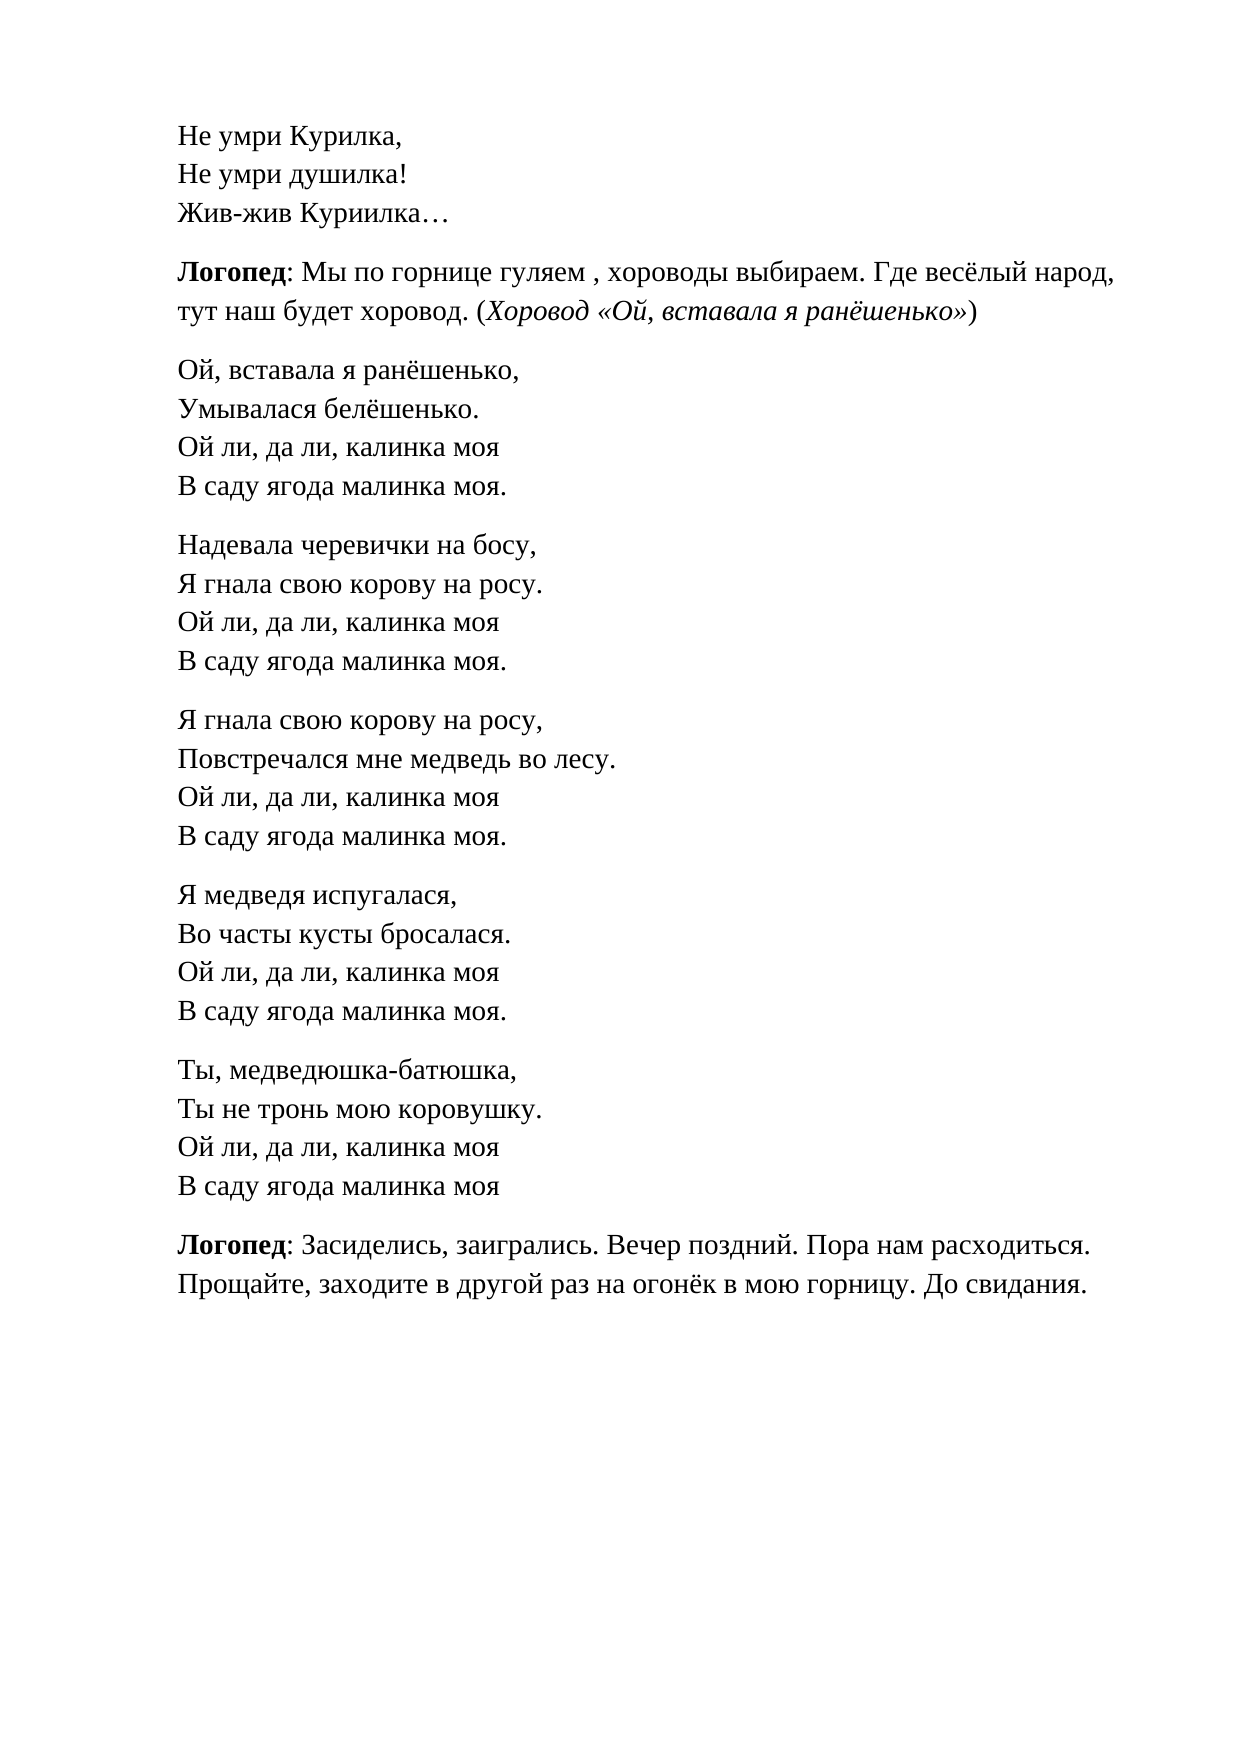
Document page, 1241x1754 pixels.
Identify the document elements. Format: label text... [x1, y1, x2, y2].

text Логопед: Мы по горнице гуляем , хороводы выбираем. Где весёлый народ, тут наш будет хоровод. (Хоровод «Ой, вставала я ранёшенько») [177, 254, 1152, 327]
text В саду ягода малинка моя. [177, 643, 1152, 677]
text Ой ли, да ли, калинка моя [177, 954, 1152, 988]
text Жив-жив Куриилка… [177, 195, 1152, 229]
text Надевала черевички на босу, [177, 527, 1152, 561]
text В саду ягода малинка моя. [177, 993, 1152, 1027]
text Ой ли, да ли, калинка моя [177, 779, 1152, 813]
text Ой, вставала я ранёшенько, [177, 352, 1152, 386]
text Умывалася белёшенько. [177, 391, 1152, 424]
text Логопед: Засиделись, заигрались. Вечер поздний. Пора нам расходиться. Прощайте, заходите в другой раз на огонёк в мою горницу. До свидания. [177, 1227, 1152, 1299]
text Не умри душилка! [177, 157, 1152, 190]
text Повстречался мне медведь во лесу. [177, 741, 1152, 774]
text Ой ли, да ли, калинка моя [177, 429, 1152, 463]
text Ты, медведюшка-батюшка, [177, 1052, 1152, 1086]
text В саду ягода малинка моя [177, 1168, 1152, 1202]
text Ты не тронь мою коровушку. [177, 1091, 1152, 1124]
text Не умри Курилка, [177, 118, 1152, 152]
text Во часты кусты бросалася. [177, 916, 1152, 949]
text Я медведя испугалася, [177, 877, 1152, 911]
text Ой ли, да ли, калинка моя [177, 1129, 1152, 1163]
text В саду ягода малинка моя. [177, 468, 1152, 502]
text Я гнала свою корову на росу. [177, 566, 1152, 599]
text Я гнала свою корову на росу, [177, 702, 1152, 736]
text Ой ли, да ли, калинка моя [177, 604, 1152, 638]
text В саду ягода малинка моя. [177, 818, 1152, 852]
